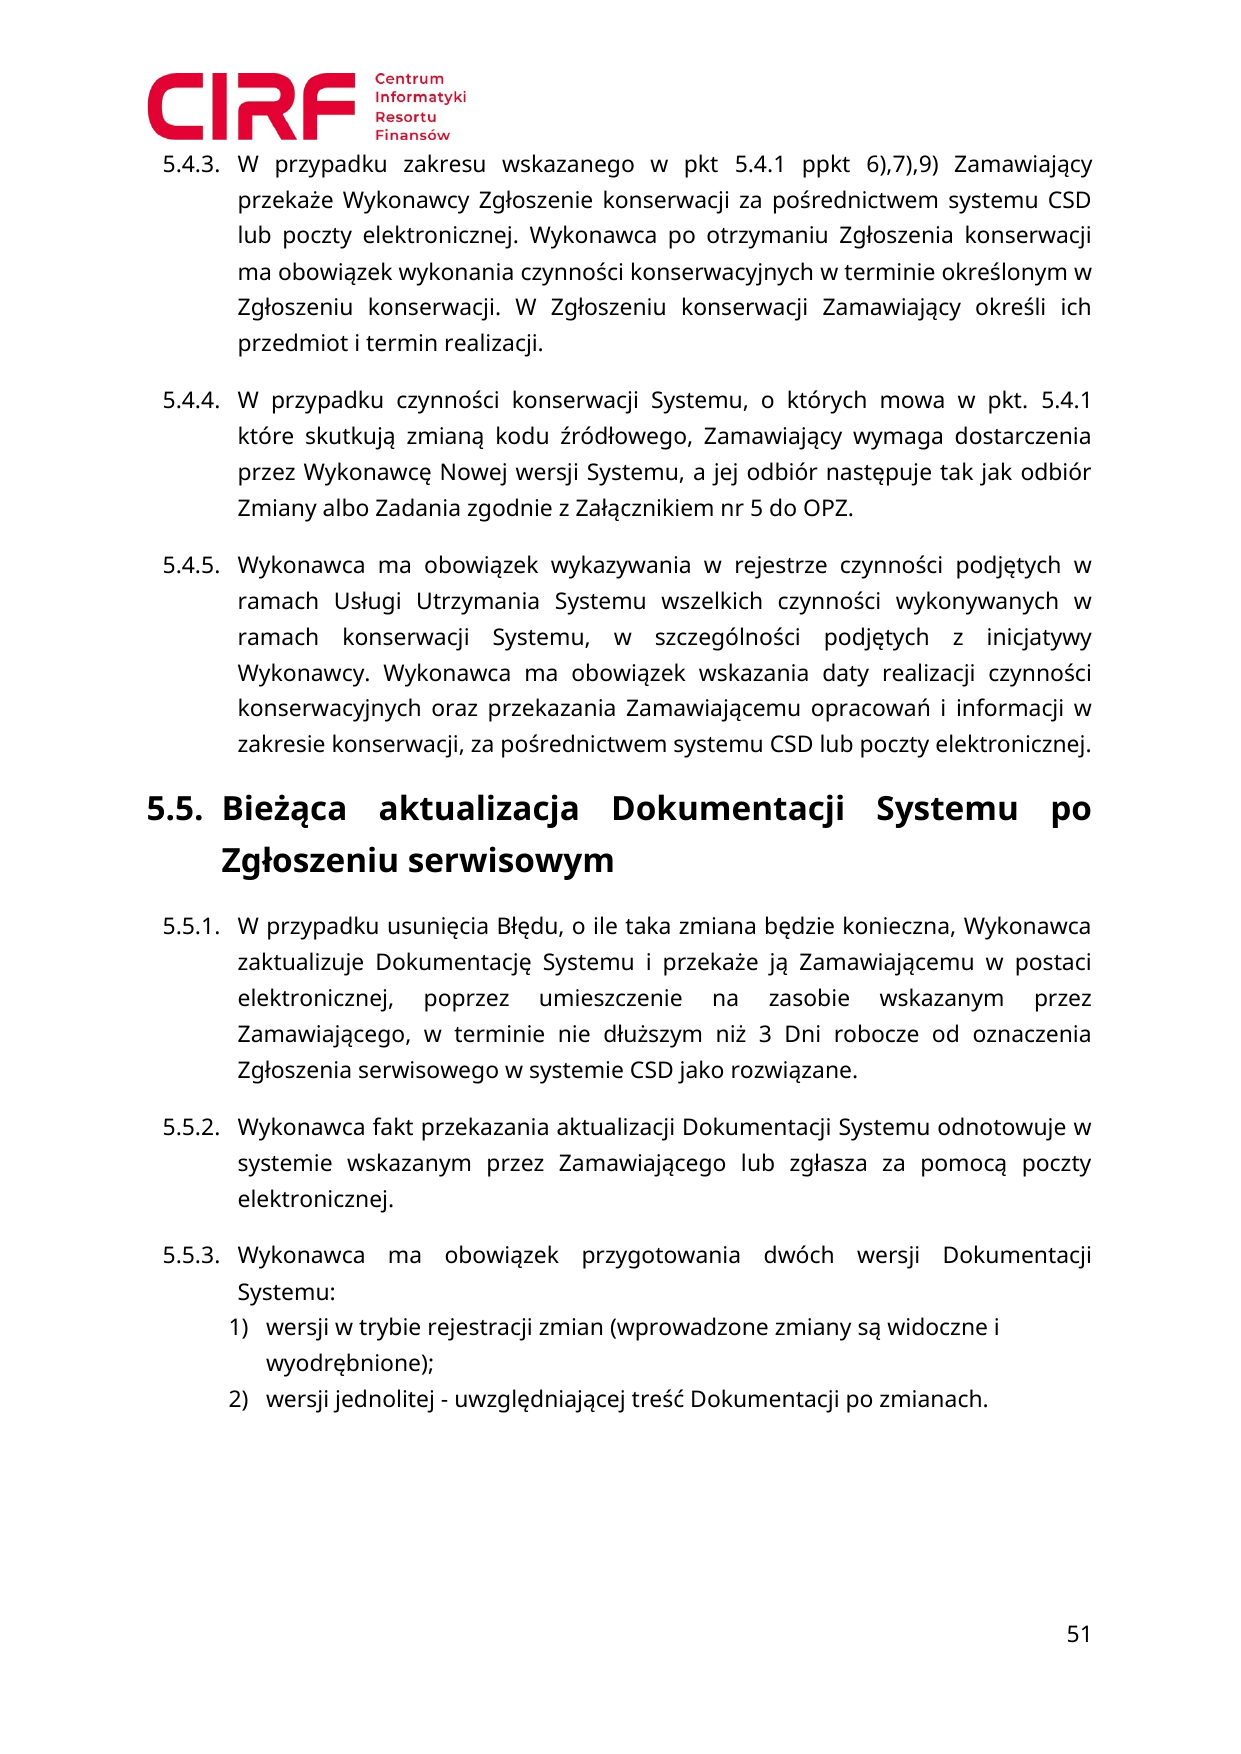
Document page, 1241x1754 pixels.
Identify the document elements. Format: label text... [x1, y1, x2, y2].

subtitle W przypadku zakresu wskazanego w pkt 5.4.1 ppkt 6),7),9) Zamawiający przekaże Wykonawcy Zgłoszenie konserwacji za pośrednictwem systemu CSD lub poczty elektronicznej. Wykonawca po otrzymaniu Zgłoszenia konserwacji ma obowiązek wykonania czynności konserwacyjnych w terminie określonym w Zgłoszeniu konserwacji. W Zgłoszeniu konserwacji Zamawiający określi ich przedmiot i termin realizacji. [162, 148, 1093, 358]
subtitle Wykonawca ma obowiązek przygotowania dwóch wersji Dokumentacji Systemu: [162, 1239, 1093, 1307]
subtitle Bieżąca aktualizacja Dokumentacji Systemu po Zgłoszeniu serwisowym [146, 785, 1093, 883]
list wersji w trybie rejestracji zmian (wprowadzone zmiany są widoczne i wyodrębnione); [228, 1311, 1093, 1378]
subtitle Wykonawca ma obowiązek wykazywania w rejestrze czynności podjętych w ramach Usługi Utrzymania Systemu wszelkich czynności wykonywanych w ramach konserwacji Systemu, w szczególności podjętych z inicjatywy Wykonawcy. Wykonawca ma obowiązek wskazania daty realizacji czynności konserwacyjnych oraz przekazania Zamawiającemu opracowań i informacji w zakresie konserwacji, za pośrednictwem systemu CSD lub poczty elektronicznej. [162, 549, 1093, 759]
subtitle Wykonawca fakt przekazania aktualizacji Dokumentacji Systemu odnotowuje w systemie wskazanym przez Zamawiającego lub zgłasza za pomocą poczty elektronicznej. [162, 1111, 1093, 1214]
list wersji jednolitej - uwzględniającej treść Dokumentacji po zmianach. [228, 1383, 1093, 1414]
subtitle W przypadku czynności konserwacji Systemu, o których mowa w pkt. 5.4.1 które skutkują zmianą kodu źródłowego, Zamawiający wymaga dostarczenia przez Wykonawcę Nowej wersji Systemu, a jej odbiór następuje tak jak odbiór Zmiany albo Zadania zgodnie z Załącznikiem nr 5 do OPZ. [162, 384, 1093, 523]
picture [147, 73, 466, 140]
subtitle W przypadku usunięcia Błędu, o ile taka zmiana będzie konieczna, Wykonawca zaktualizuje Dokumentację Systemu i przekaże ją Zamawiającemu w postaci elektronicznej, poprzez umieszczenie na zasobie wskazanym przez Zamawiającego, w terminie nie dłuższym niż 3 Dni robocze od oznaczenia Zgłoszenia serwisowego w systemie CSD jako rozwiązane. [162, 910, 1093, 1085]
